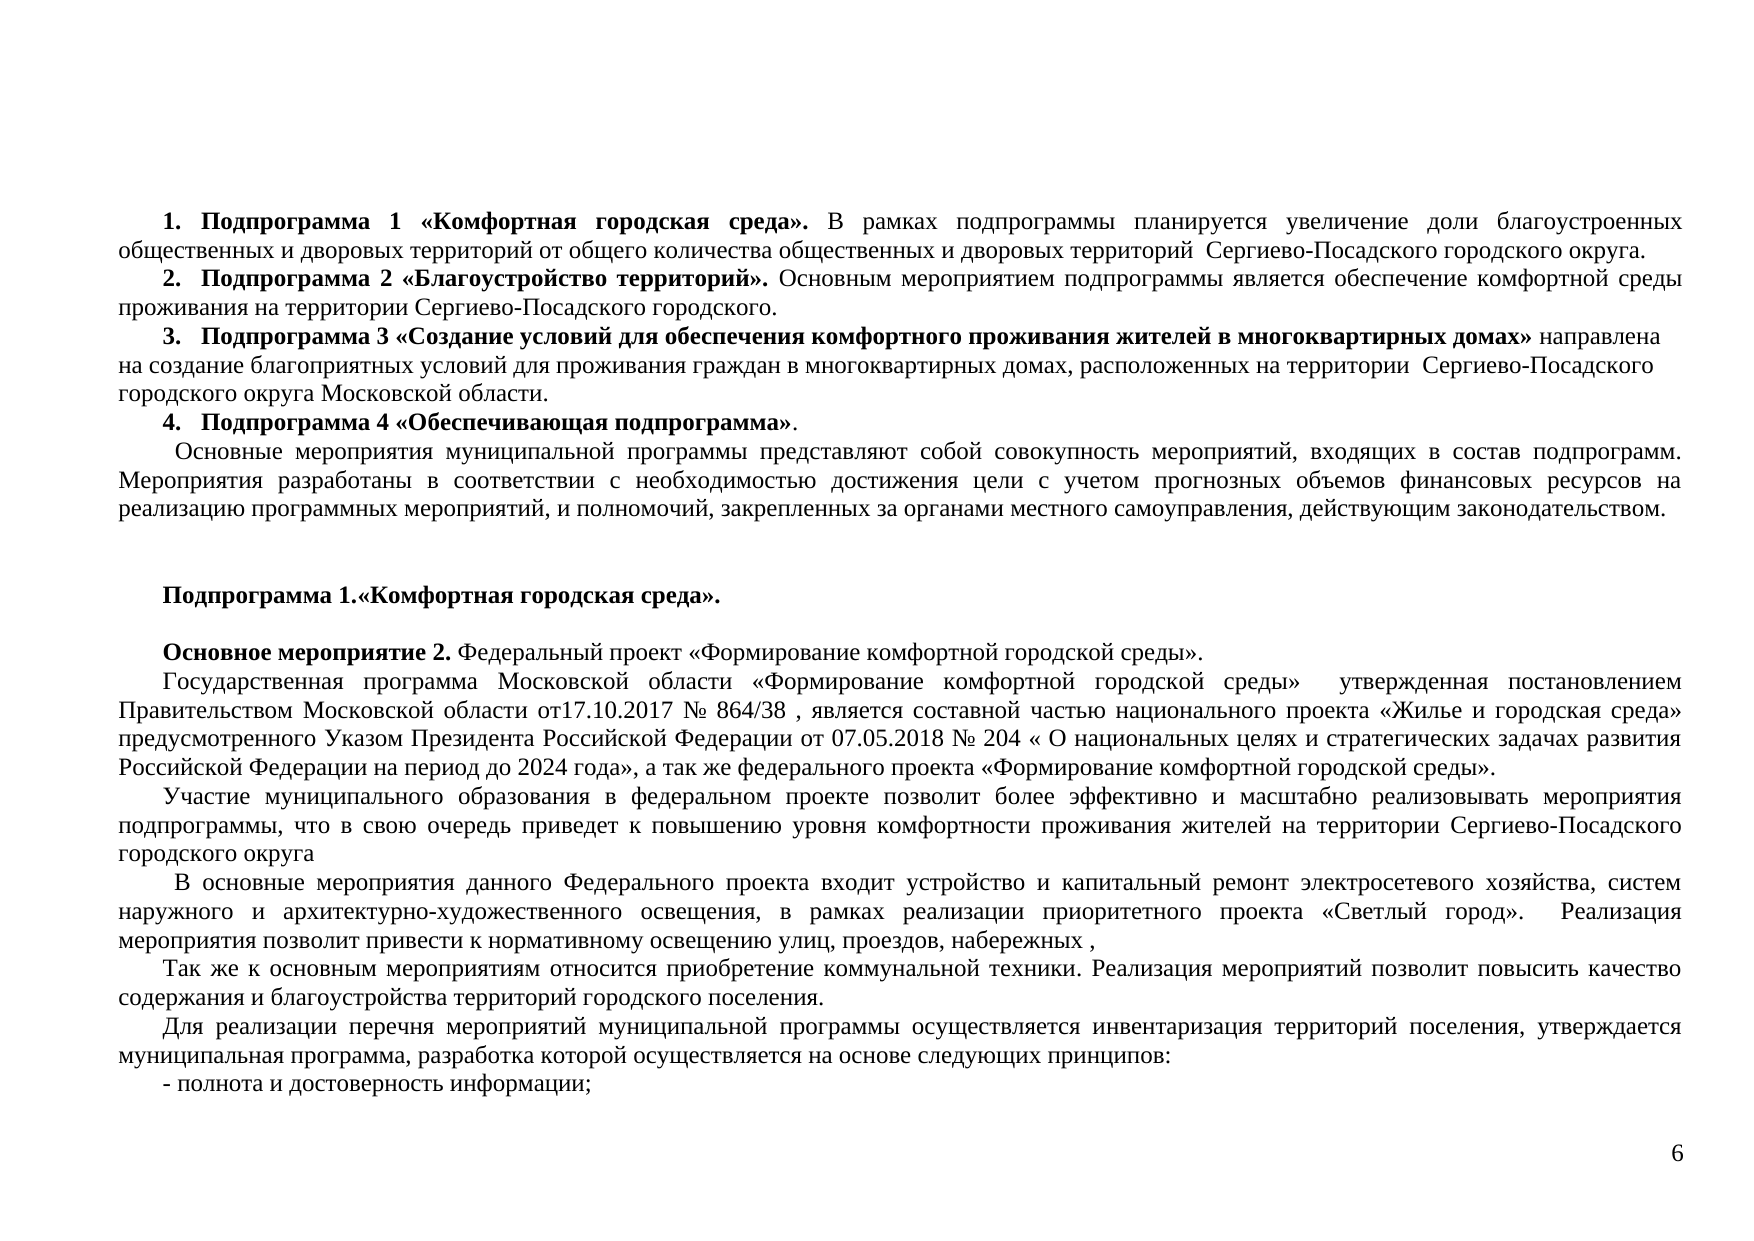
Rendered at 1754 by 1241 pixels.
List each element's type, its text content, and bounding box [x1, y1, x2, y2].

text В основные мероприятия данного Федерального проекта входит устройство и капитальный ремонт электросетевого хозяйства, систем наружного и архитектурно-художественного освещения, в рамках реализации приоритетного проекта «Светлый город». Реализация мероприятия позволит привести к нормативному освещению улиц, проездов, набережных , [118, 867, 1683, 953]
text Подпрограмма 1.«Комфортная городская среда». [118, 580, 1683, 608]
text Основные мероприятия муниципальной программы представляют собой совокупность мероприятий, входящих в состав подпрограмм. Мероприятия разработаны в соответствии с необходимостью достижения цели с учетом прогнозных объемов финансовых ресурсов на реализацию программных мероприятий, и полномочий, закрепленных за органами местного самоуправления, действующим законодательством. [118, 436, 1683, 522]
list Подпрограмма 3 «Создание условий для обеспечения комфортного проживания жителей в многоквартирных домах» направлена на создание благоприятных условий для проживания граждан в многоквартирных домах, расположенных на территории Сергиево-Посадского городского округа Московской области. [118, 321, 1683, 407]
text Участие муниципального образования в федеральном проекте позволит более эффективно и масштабно реализовывать мероприятия подпрограммы, что в свою очередь приведет к повышению уровня комфортности проживания жителей на территории Сергиево-Посадского городского округа [118, 781, 1683, 867]
text Основное мероприятие 2. Федеральный проект «Формирование комфортной городской среды». [118, 637, 1683, 666]
text Для реализации перечня мероприятий муниципальной программы осуществляется инвентаризация территорий поселения, утверждается муниципальная программа, разработка которой осуществляется на основе следующих принципов: [118, 1011, 1683, 1068]
list Подпрограмма 4 «Обеспечивающая подпрограмма». [118, 407, 1683, 436]
list Подпрограмма 1 «Комфортная городская среда». В рамках подпрограммы планируется увеличение доли благоустроенных общественных и дворовых территорий от общего количества общественных и дворовых территорий Сергиево-Посадского городского округа. [118, 206, 1683, 263]
text Государственная программа Московской области «Формирование комфортной городской среды» утвержденная постановлением Правительством Московской области от17.10.2017 № 864/38 , является составной частью национального проекта «Жилье и городская среда» предусмотренного Указом Президента Российской Федерации от 07.05.2018 № 204 « О национальных целях и стратегических задачах развития Российской Федерации на период до 2024 года», а так же федерального проекта «Формирование комфортной городской среды». [118, 666, 1683, 781]
text - полнота и достоверность информации; [118, 1068, 1683, 1097]
text Так же к основным мероприятиям относится приобретение коммунальной техники. Реализация мероприятий позволит повысить качество содержания и благоустройства территорий городского поселения. [118, 953, 1683, 1011]
list Подпрограмма 2 «Благоустройство территорий». Основным мероприятием подпрограммы является обеспечение комфортной среды проживания на территории Сергиево-Посадского городского. [118, 263, 1683, 321]
